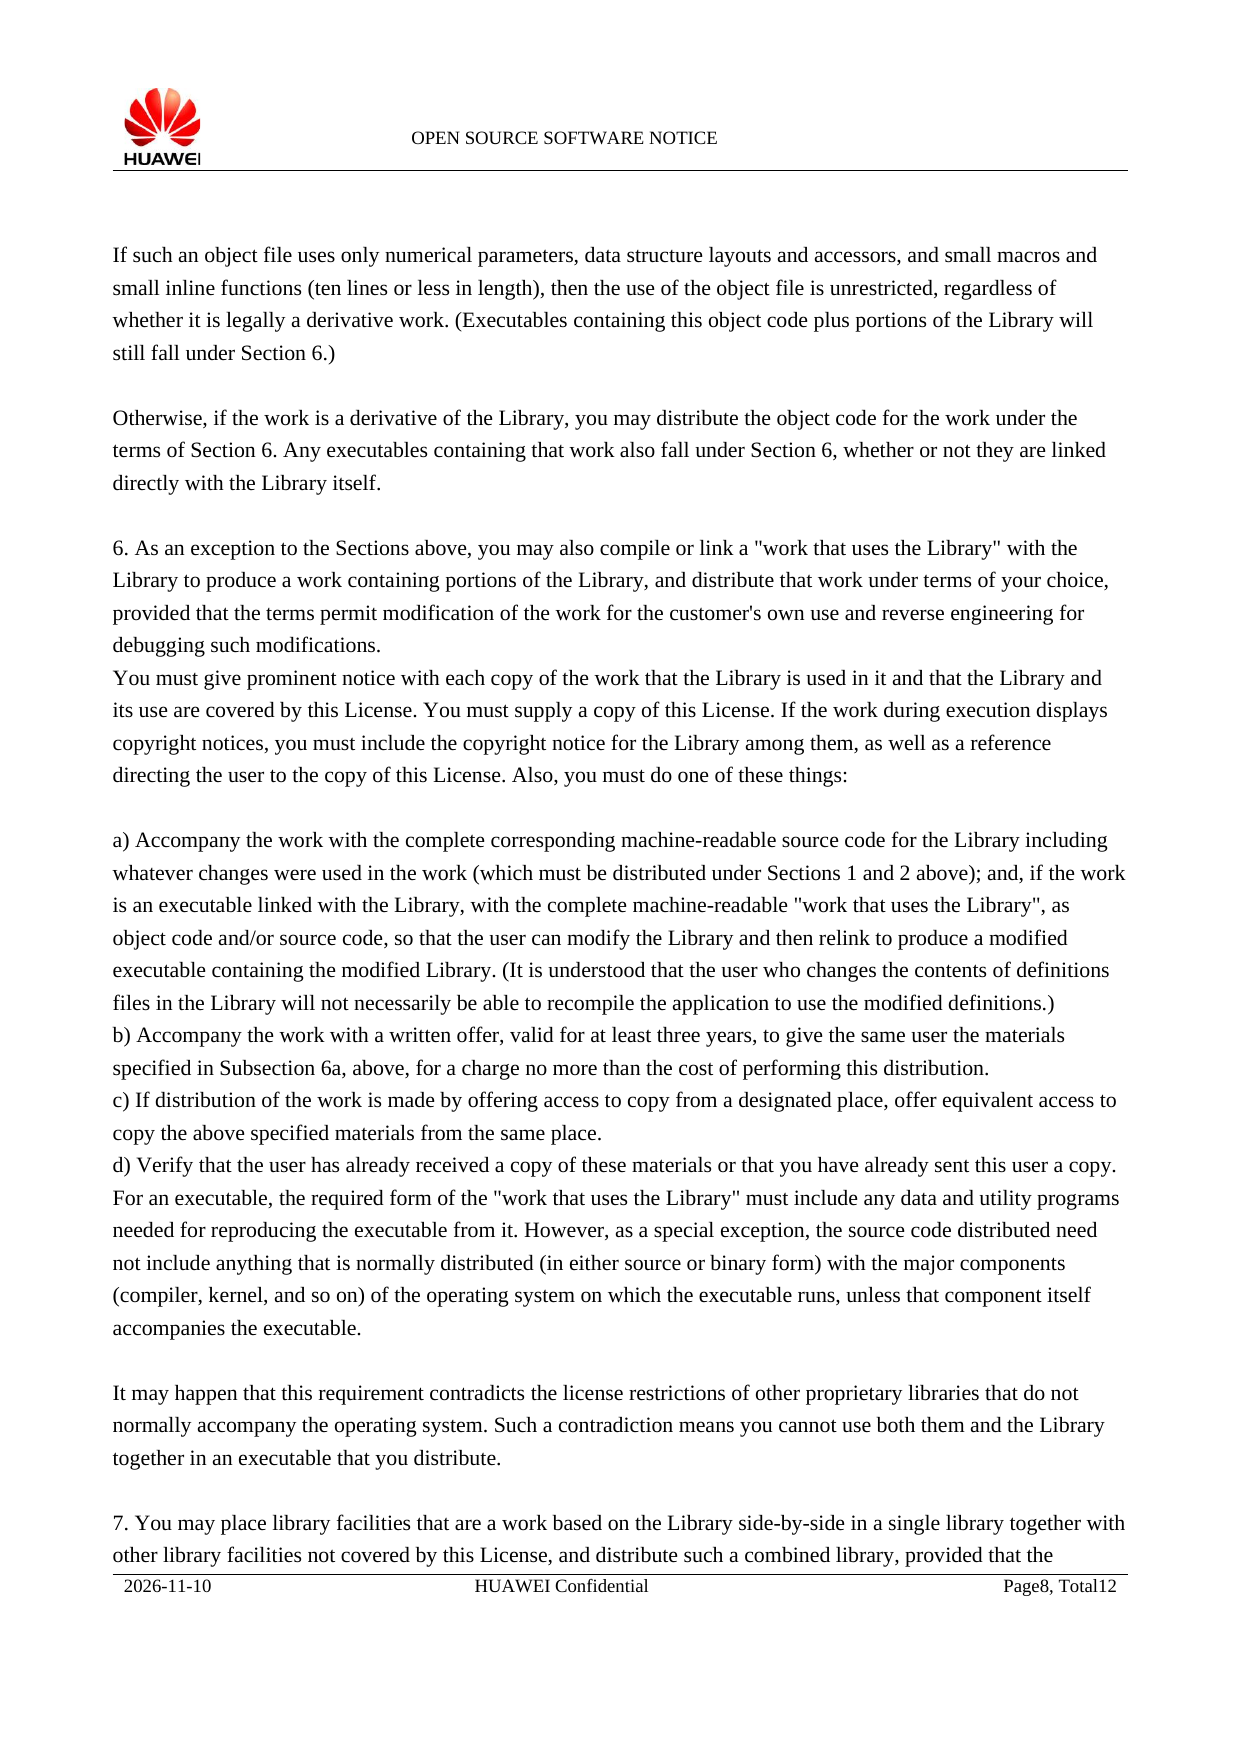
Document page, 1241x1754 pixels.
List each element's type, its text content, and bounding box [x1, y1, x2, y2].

picture [124, 88, 201, 165]
